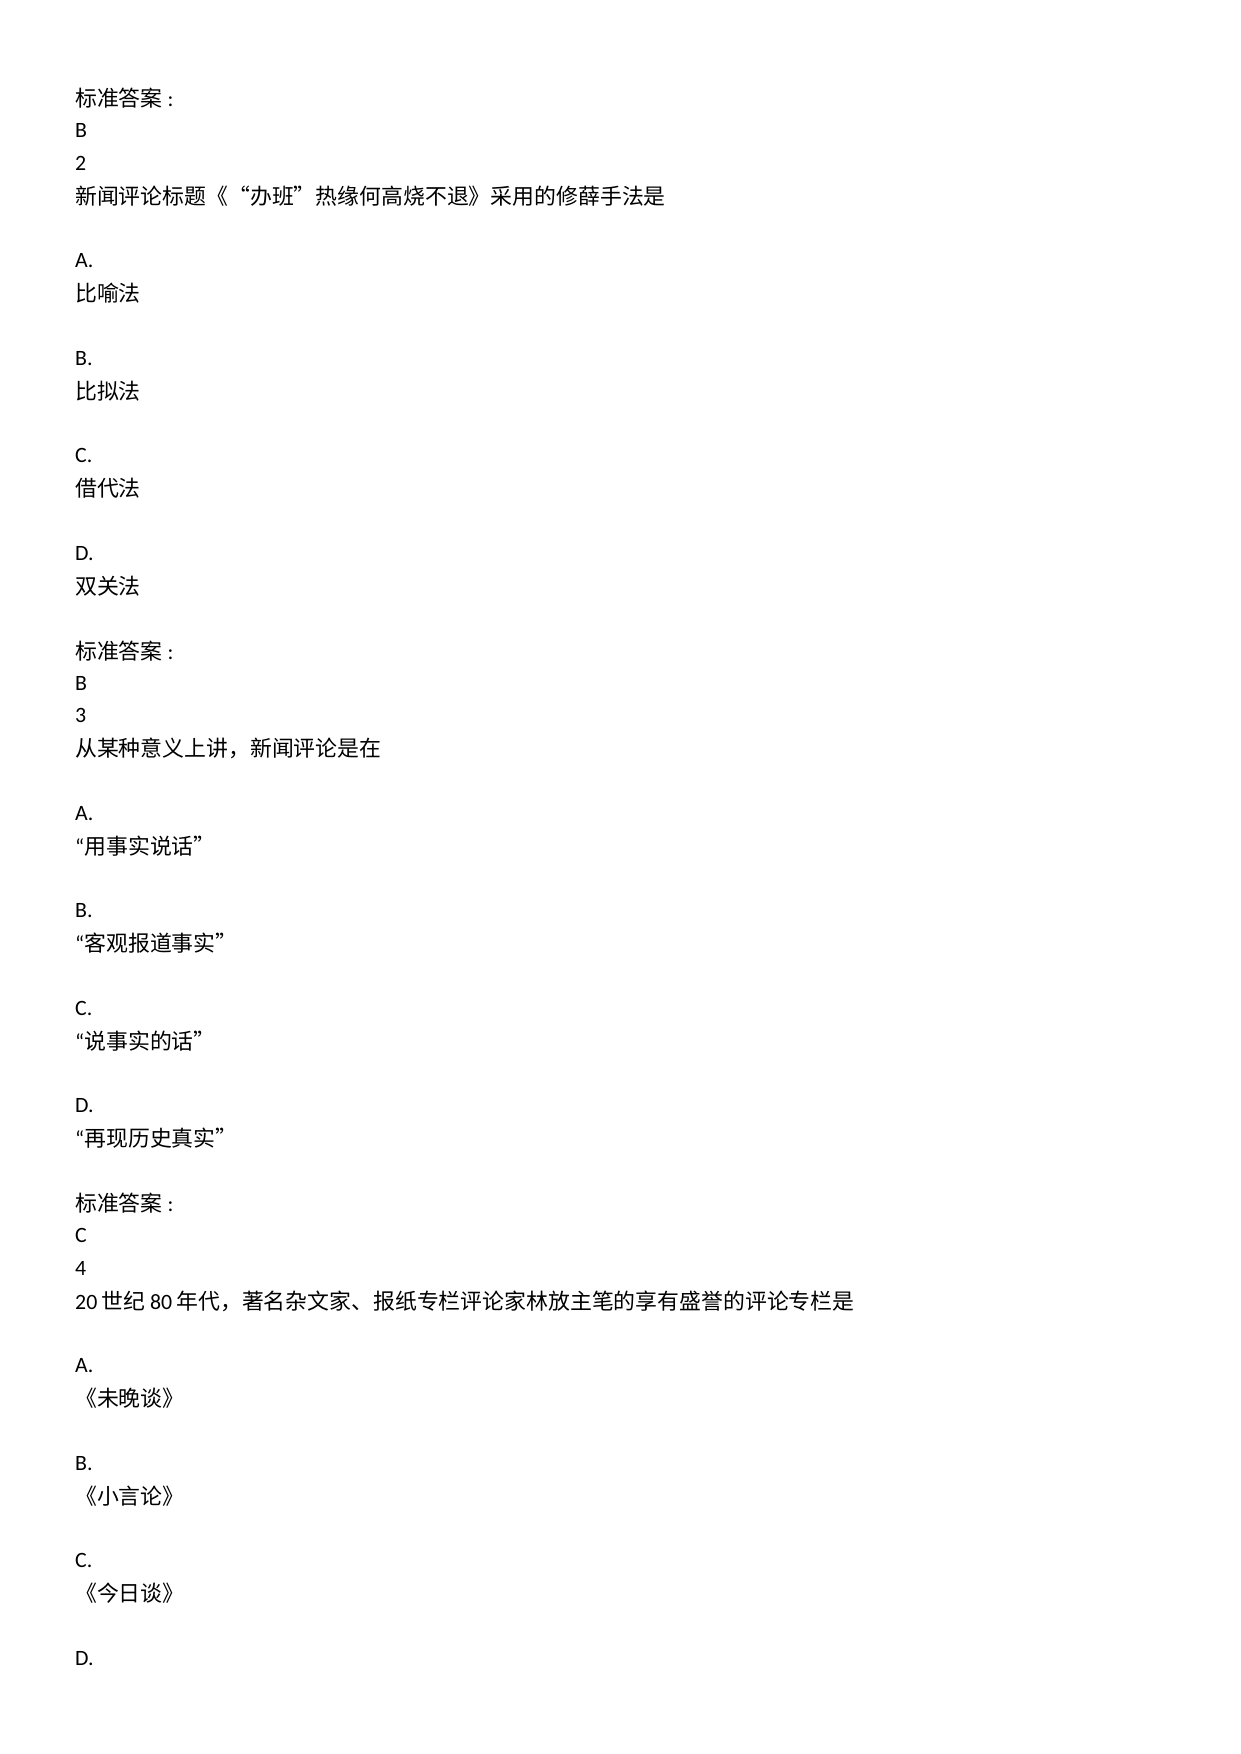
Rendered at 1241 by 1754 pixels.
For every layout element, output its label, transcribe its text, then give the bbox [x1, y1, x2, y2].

text A. [75, 243, 1165, 276]
text C. [75, 438, 1165, 471]
text 20世纪80年代，著名杂文家、报纸专栏评论家林放主笔的享有盛誉的评论专栏是 [75, 1283, 1165, 1316]
text 2 [75, 146, 1165, 178]
text “客观报道事实” [75, 926, 1165, 958]
text 标准答案 : [75, 633, 1165, 666]
text 标准答案 : [75, 1186, 1165, 1218]
text 3 [75, 698, 1165, 731]
text D. [75, 1088, 1165, 1121]
text “用事实说话” [75, 828, 1165, 861]
text 比拟法 [75, 373, 1165, 406]
text 从某种意义上讲，新闻评论是在 [75, 731, 1165, 763]
text 《小言论》 [75, 1478, 1165, 1511]
text “说事实的话” [75, 1023, 1165, 1056]
text 双关法 [75, 568, 1165, 601]
text B [75, 666, 1165, 698]
text C. [75, 991, 1165, 1023]
text B [75, 113, 1165, 146]
text 《未晚谈》 [75, 1381, 1165, 1413]
text A. [75, 1348, 1165, 1381]
text 借代法 [75, 471, 1165, 503]
text 比喻法 [75, 276, 1165, 308]
text B. [75, 341, 1165, 373]
text B. [75, 893, 1165, 926]
text D. [75, 536, 1165, 568]
text 新闻评论标题《“办班”热缘何高烧不退》采用的修薛手法是 [75, 178, 1165, 211]
text C [75, 1218, 1165, 1251]
text D. [75, 1641, 1165, 1673]
text 4 [75, 1251, 1165, 1283]
text 《今日谈》 [75, 1576, 1165, 1608]
text C. [75, 1543, 1165, 1576]
text “再现历史真实” [75, 1121, 1165, 1153]
text 标准答案 : [75, 81, 1165, 113]
text A. [75, 796, 1165, 828]
text B. [75, 1446, 1165, 1478]
